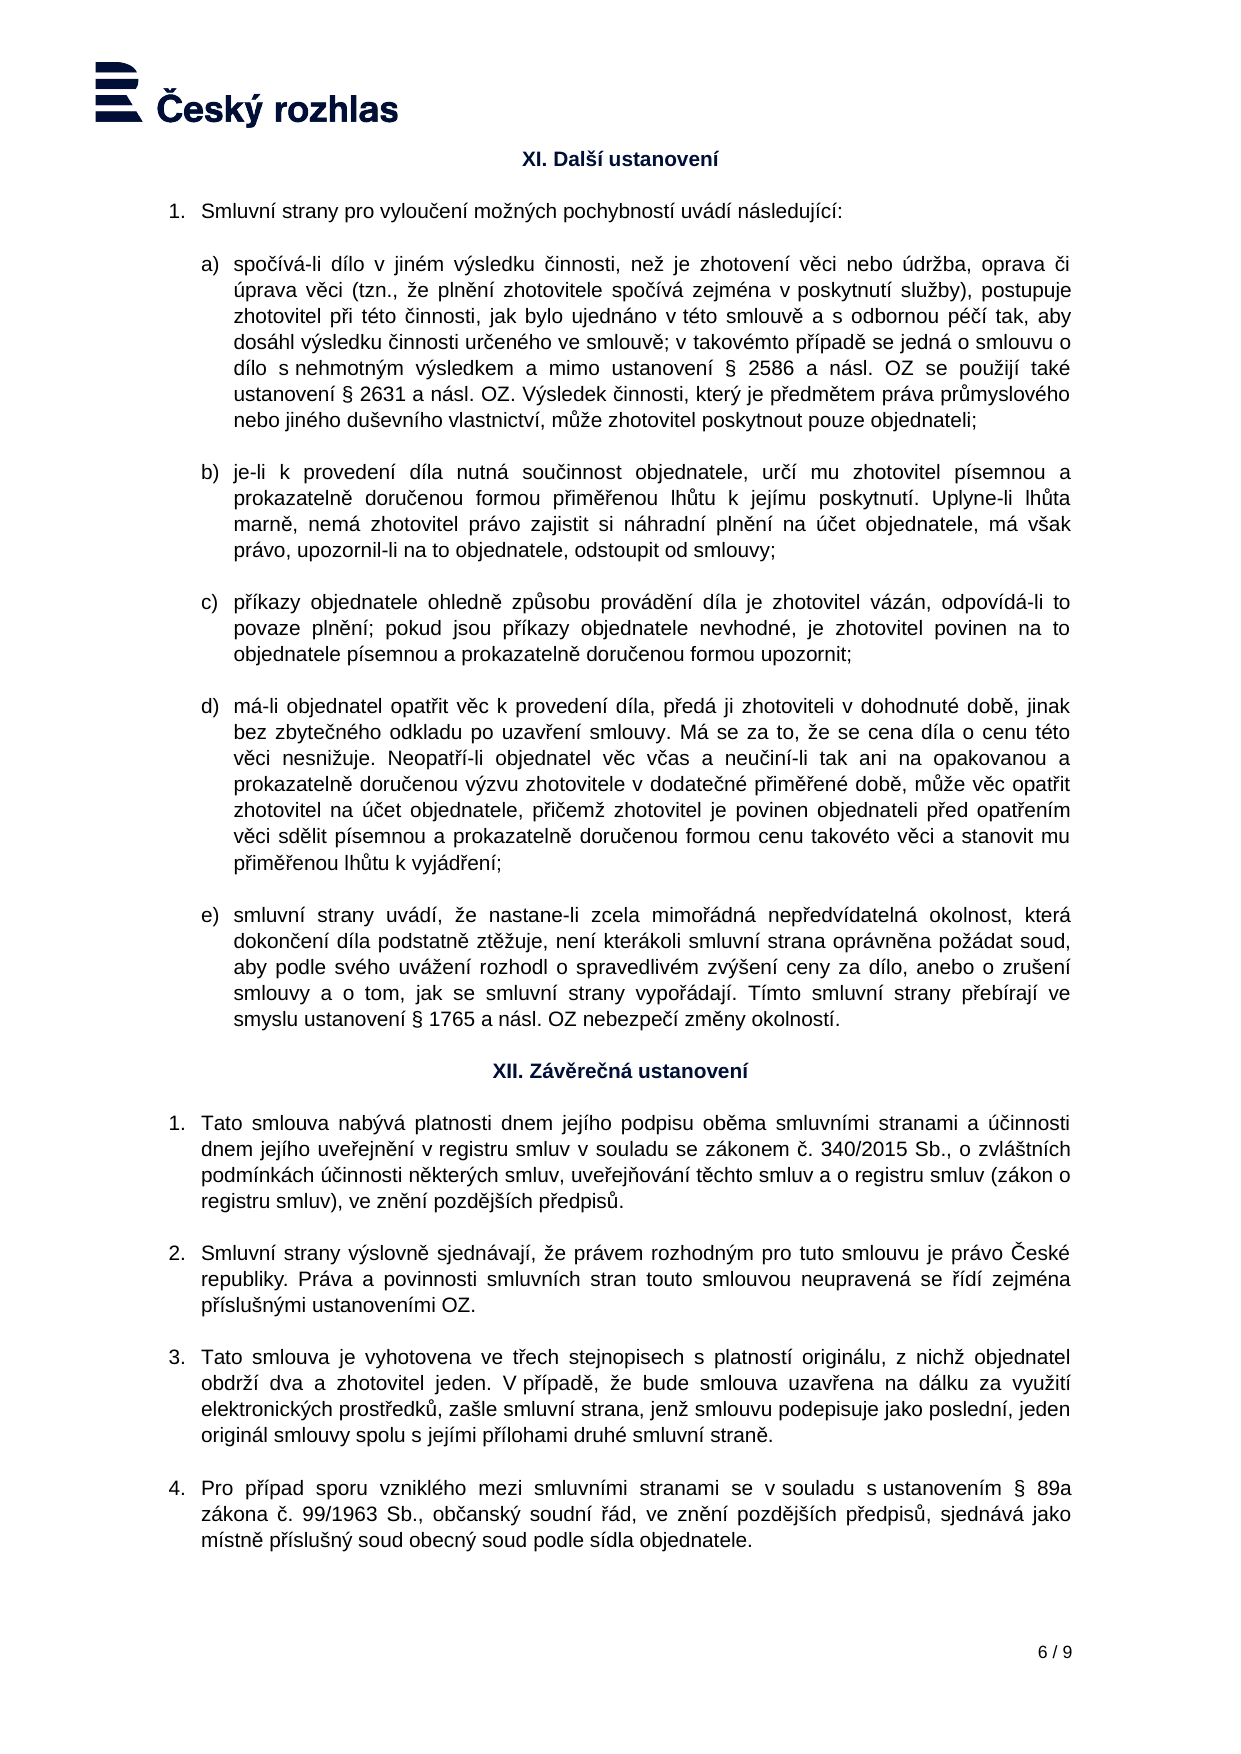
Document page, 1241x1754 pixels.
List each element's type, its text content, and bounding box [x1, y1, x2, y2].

list spočívá-li dílo v jiném výsledku činnosti, než je zhotovení věci nebo údržba, oprava či úprava věci (tzn., že plnění zhotovitele spočívá zejména v poskytnutí služby), postupuje zhotovitel při této činnosti, jak bylo ujednáno v této smlouvě a s odbornou péčí tak, aby dosáhl výsledku činnosti určeného ve smlouvě; v takovémto případě se jedná o smlouvu o dílo s nehmotným výsledkem a mimo ustanovení § 2586 a násl. OZ se použijí také ustanovení § 2631 a násl. OZ. Výsledek činnosti, který je předmětem práva průmyslového nebo jiného duševního vlastnictví, může zhotovitel poskytnout pouze objednateli; [201, 250, 1072, 432]
list je-li k provedení díla nutná součinnost objednatele, určí mu zhotovitel písemnou a prokazatelně doručenou formou přiměřenou lhůtu k jejímu poskytnutí. Uplyne-li lhůta marně, nemá zhotovitel právo zajistit si náhradní plnění na účet objednatele, má však právo, upozornil-li na to objednatele, odstoupit od smlouvy; [201, 458, 1072, 563]
list Smluvní strany výslovně sjednávají, že právem rozhodným pro tuto smlouvu je právo České republiky. Práva a povinnosti smluvních stran touto smlouvou neupravená se řídí zejména příslušnými ustanoveními OZ. [168, 1240, 1072, 1318]
list příkazy objednatele ohledně způsobu provádění díla je zhotovitel vázán, odpovídá-li to povaze plnění; pokud jsou příkazy objednatele nevhodné, je zhotovitel povinen na to objednatele písemnou a prokazatelně doručenou formou upozornit; [201, 589, 1072, 667]
list Tato smlouva je vyhotovena ve třech stejnopisech s platností originálu, z nichž objednatel obdrží dva a zhotovitel jeden. V případě, že bude smlouva uzavřena na dálku za využití elektronických prostředků, zašle smluvní strana, jenž smlouvu podepisuje jako poslední, jeden originál smlouvy spolu s jejími přílohami druhé smluvní straně. [168, 1344, 1072, 1448]
picture [95, 62, 398, 128]
subtitle Další ustanovení [168, 146, 1072, 172]
list Pro případ sporu vzniklého mezi smluvními stranami se v souladu s ustanovením § 89a zákona č. 99/1963 Sb., občanský soudní řád, ve znění pozdějších předpisů, sjednává jako místně příslušný soud obecný soud podle sídla objednatele. [168, 1474, 1072, 1552]
list má-li objednatel opatřit věc k provedení díla, předá ji zhotoviteli v dohodnuté době, jinak bez zbytečného odkladu po uzavření smlouvy. Má se za to, že se cena díla o cenu této věci nesnižuje. Neopatří-li objednatel věc včas a neučiní-li tak ani na opakovanou a prokazatelně doručenou výzvu zhotovitele v dodatečné přiměřené době, může věc opatřit zhotovitel na účet objednatele, přičemž zhotovitel je povinen objednateli před opatřením věci sdělit písemnou a prokazatelně doručenou formou cenu takovéto věci a stanovit mu přiměřenou lhůtu k vyjádření; [201, 693, 1072, 875]
list Smluvní strany pro vyloučení možných pochybností uvádí následující: [168, 198, 1072, 224]
list smluvní strany uvádí, že nastane-li zcela mimořádná nepředvídatelná okolnost, která dokončení díla podstatně ztěžuje, není kterákoli smluvní strana oprávněna požádat soud, aby podle svého uvážení rozhodl o spravedlivém zvýšení ceny za dílo, anebo o zrušení smlouvy a o tom, jak se smluvní strany vypořádají. Tímto smluvní strany přebírají ve smyslu ustanovení § 1765 a násl. OZ nebezpečí změny okolností. [201, 901, 1072, 1031]
subtitle Závěrečná ustanovení [168, 1057, 1072, 1083]
list Tato smlouva nabývá platnosti dnem jejího podpisu oběma smluvními stranami a účinnosti dnem jejího uveřejnění v registru smluv v souladu se zákonem č. 340/2015 Sb., o zvláštních podmínkách účinnosti některých smluv, uveřejňování těchto smluv a o registru smluv (zákon o registru smluv), ve znění pozdějších předpisů. [168, 1109, 1072, 1214]
